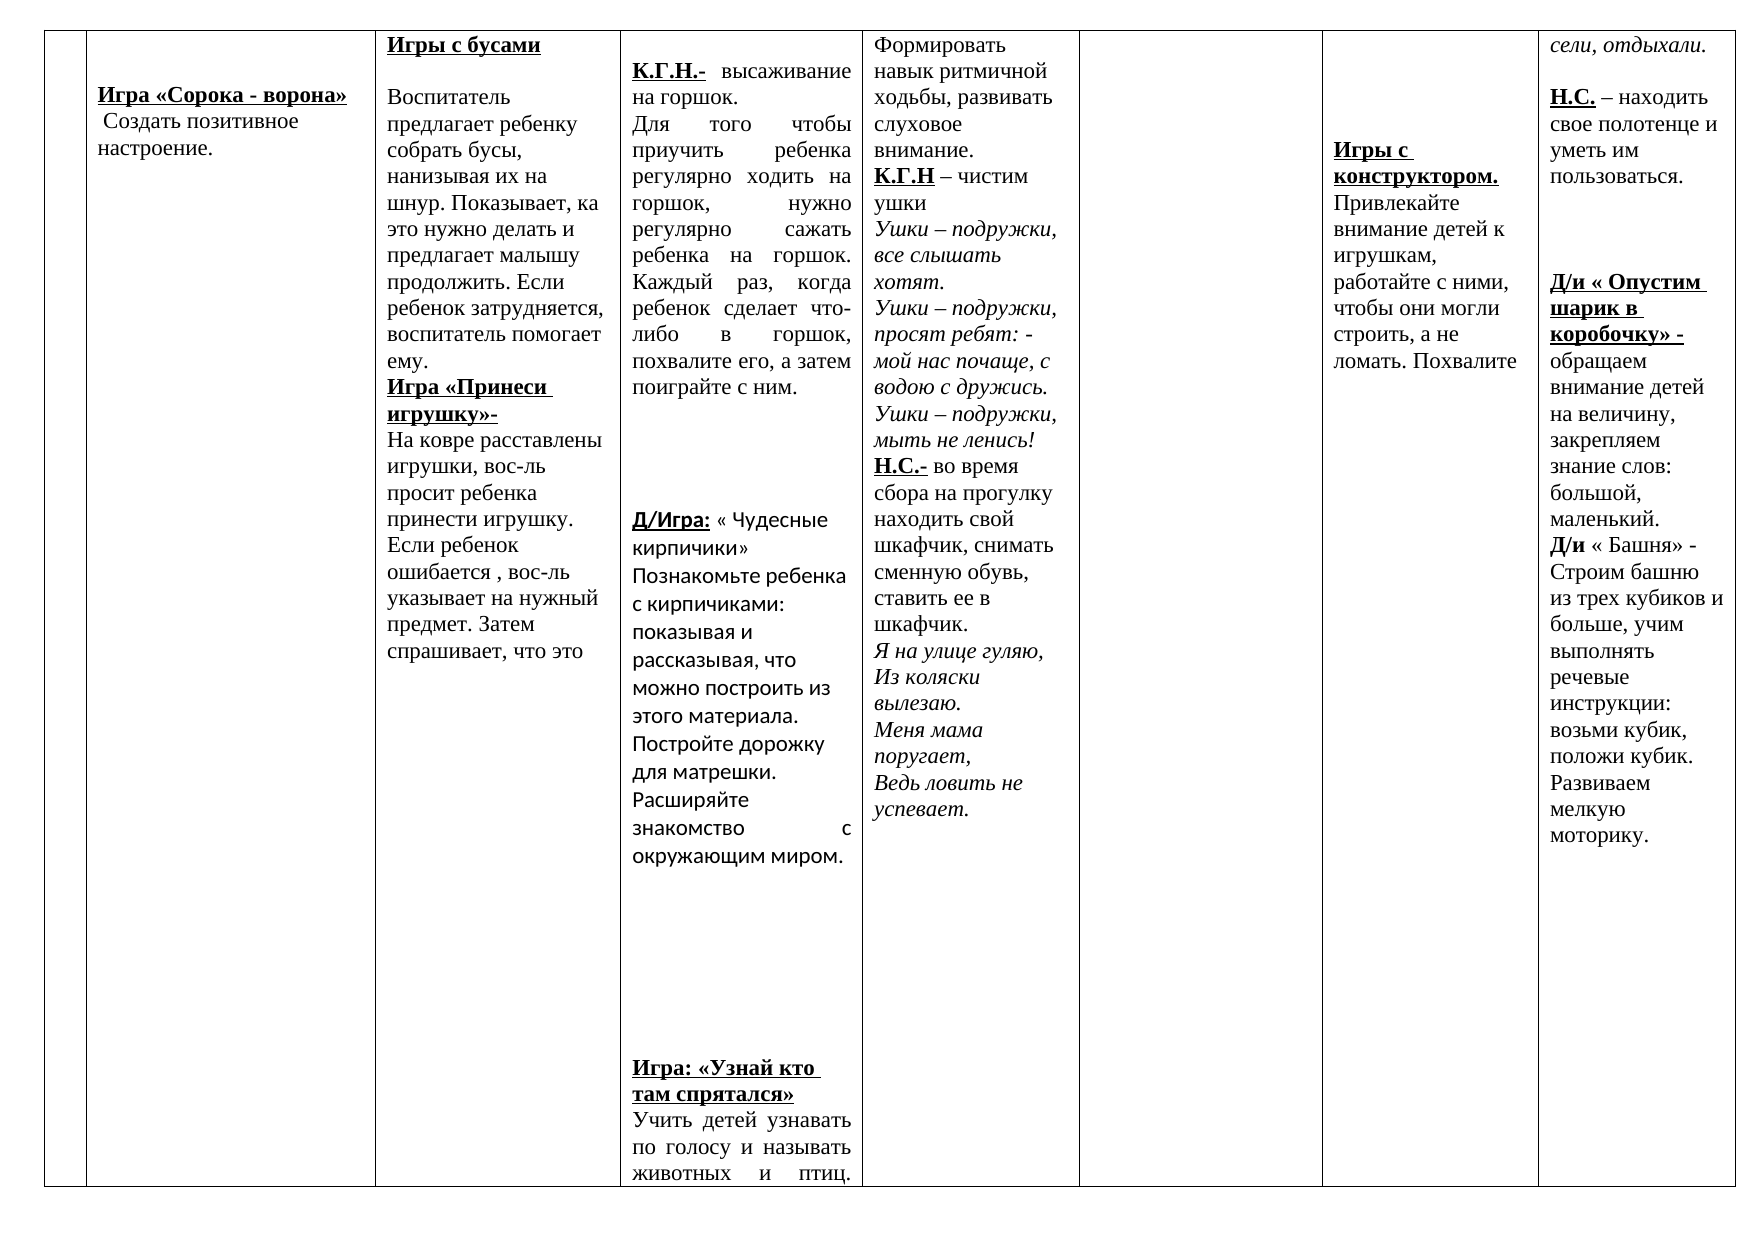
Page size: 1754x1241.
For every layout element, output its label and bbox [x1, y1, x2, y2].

table_cell [863, 31, 1079, 1186]
table_cell [1323, 31, 1538, 1186]
table_cell [376, 31, 620, 1186]
table_cell [1080, 31, 1322, 1186]
table_cell [1539, 31, 1735, 1186]
table_cell [87, 31, 375, 1186]
table_cell [45, 31, 86, 1186]
table_cell [621, 31, 862, 1186]
